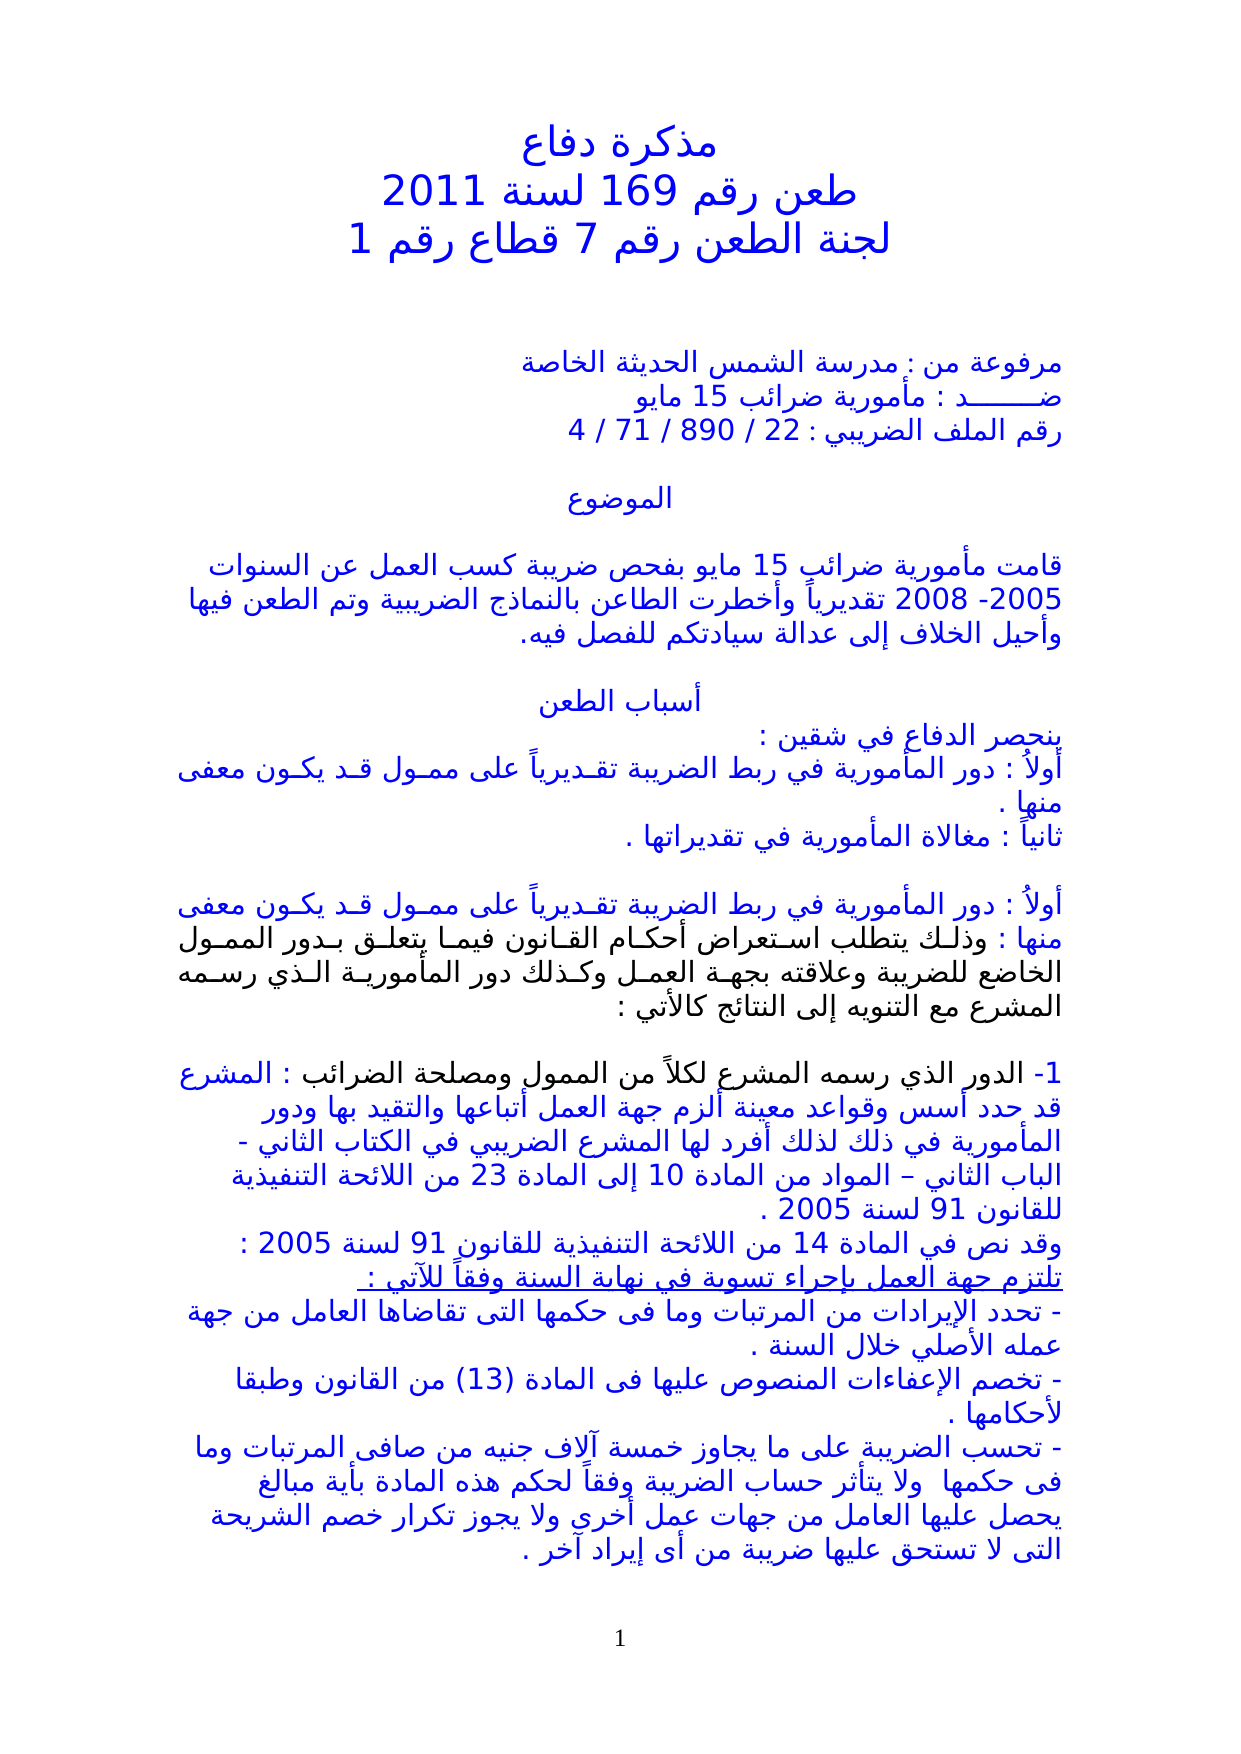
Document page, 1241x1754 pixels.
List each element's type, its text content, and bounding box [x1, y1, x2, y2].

text 1- الدور الذي رسمه المشرع لكلاً من الممول ومصلحة الضرائب : المشرع قد حدد أسس وقواعد معينة ألزم جهة العمل أتباعها والتقيد بها ودور المأمورية في ذلك لذلك أفرد لها المشرع الضريبي في الكتاب الثاني - الباب الثاني – المواد من المادة 10 إلى المادة 23 من اللائحة التنفيذية للقانون 91 لسنة 2005 . [177, 1057, 1063, 1226]
text طعن رقم 169 لسنة 2011 [177, 167, 1063, 215]
text - تحسب الضريبة على ما يجاوز خمسة آلاف جنيه من صافى المرتبات وما فى حكمها ولا يتأثر حساب الضريبة وفقاً لحكم هذه المادة بأية مبالغ يحصل عليها العامل من جهات عمل أخرى ولا يجوز تكرار خصم الشريحة التى لا تستحق عليها ضريبة من أى إيراد آخر . [177, 1430, 1063, 1566]
text قامت مأمورية ضرائب 15 مايو بفحص ضريبة كسب العمل عن السنوات 2005- 2008 تقديرياً وأخطرت الطاعن بالنماذج الضريبية وتم الطعن فيها وأحيل الخلاف إلى عدالة سيادتكم للفصل فيه. [177, 548, 1063, 650]
text - تحدد الإيرادات من المرتبات وما فى حكمها التى تقاضاها العامل من جهة عمله الأصلي خلال السنة . [177, 1294, 1063, 1362]
text مرفوعة من : مدرسة الشمس الحديثة الخاصة [177, 312, 1063, 379]
text أولاُ : دور المأمورية في ربط الضريبة تقديرياً على ممول قد يكون معفى منها : وذلك يتطلب استعراض أحكام القانون فيما يتعلق بدور الممول الخاضع للضريبة وعلاقته بجهة العمل وكذلك دور المأمورية الذي رسمه المشرع مع التنويه إلى النتائج كالأتي : [177, 887, 1063, 1023]
text مذكرة دفاع [177, 118, 1063, 167]
text رقم الملف الضريبي : 22 / 890 / 71 / 4 [177, 413, 1063, 447]
text وقد نص في المادة 14 من اللائحة التنفيذية للقانون 91 لسنة 2005 : تلتزم جهة العمل بإجراء تسوية في نهاية السنة وفقاً للآتي : [177, 1226, 1063, 1294]
text لجنة الطعن رقم 7 قطاع رقم 1 [177, 215, 1063, 264]
text الموضوع [177, 481, 1063, 515]
text ضــــــــد : مأمورية ضرائب 15 مايو [177, 379, 1063, 413]
text - تخصم الإعفاءات المنصوص عليها فى المادة (13) من القانون وطبقا لأحكامها . [177, 1362, 1063, 1430]
text أولاُ : دور المأمورية في ربط الضريبة تقديرياً على ممول قد يكون معفى منها . [177, 752, 1063, 820]
text ثانياً : مغالاة المأمورية في تقديراتها . [177, 820, 1063, 854]
text ينحصر الدفاع في شقين : [177, 718, 1063, 752]
text أسباب الطعن [177, 684, 1063, 718]
